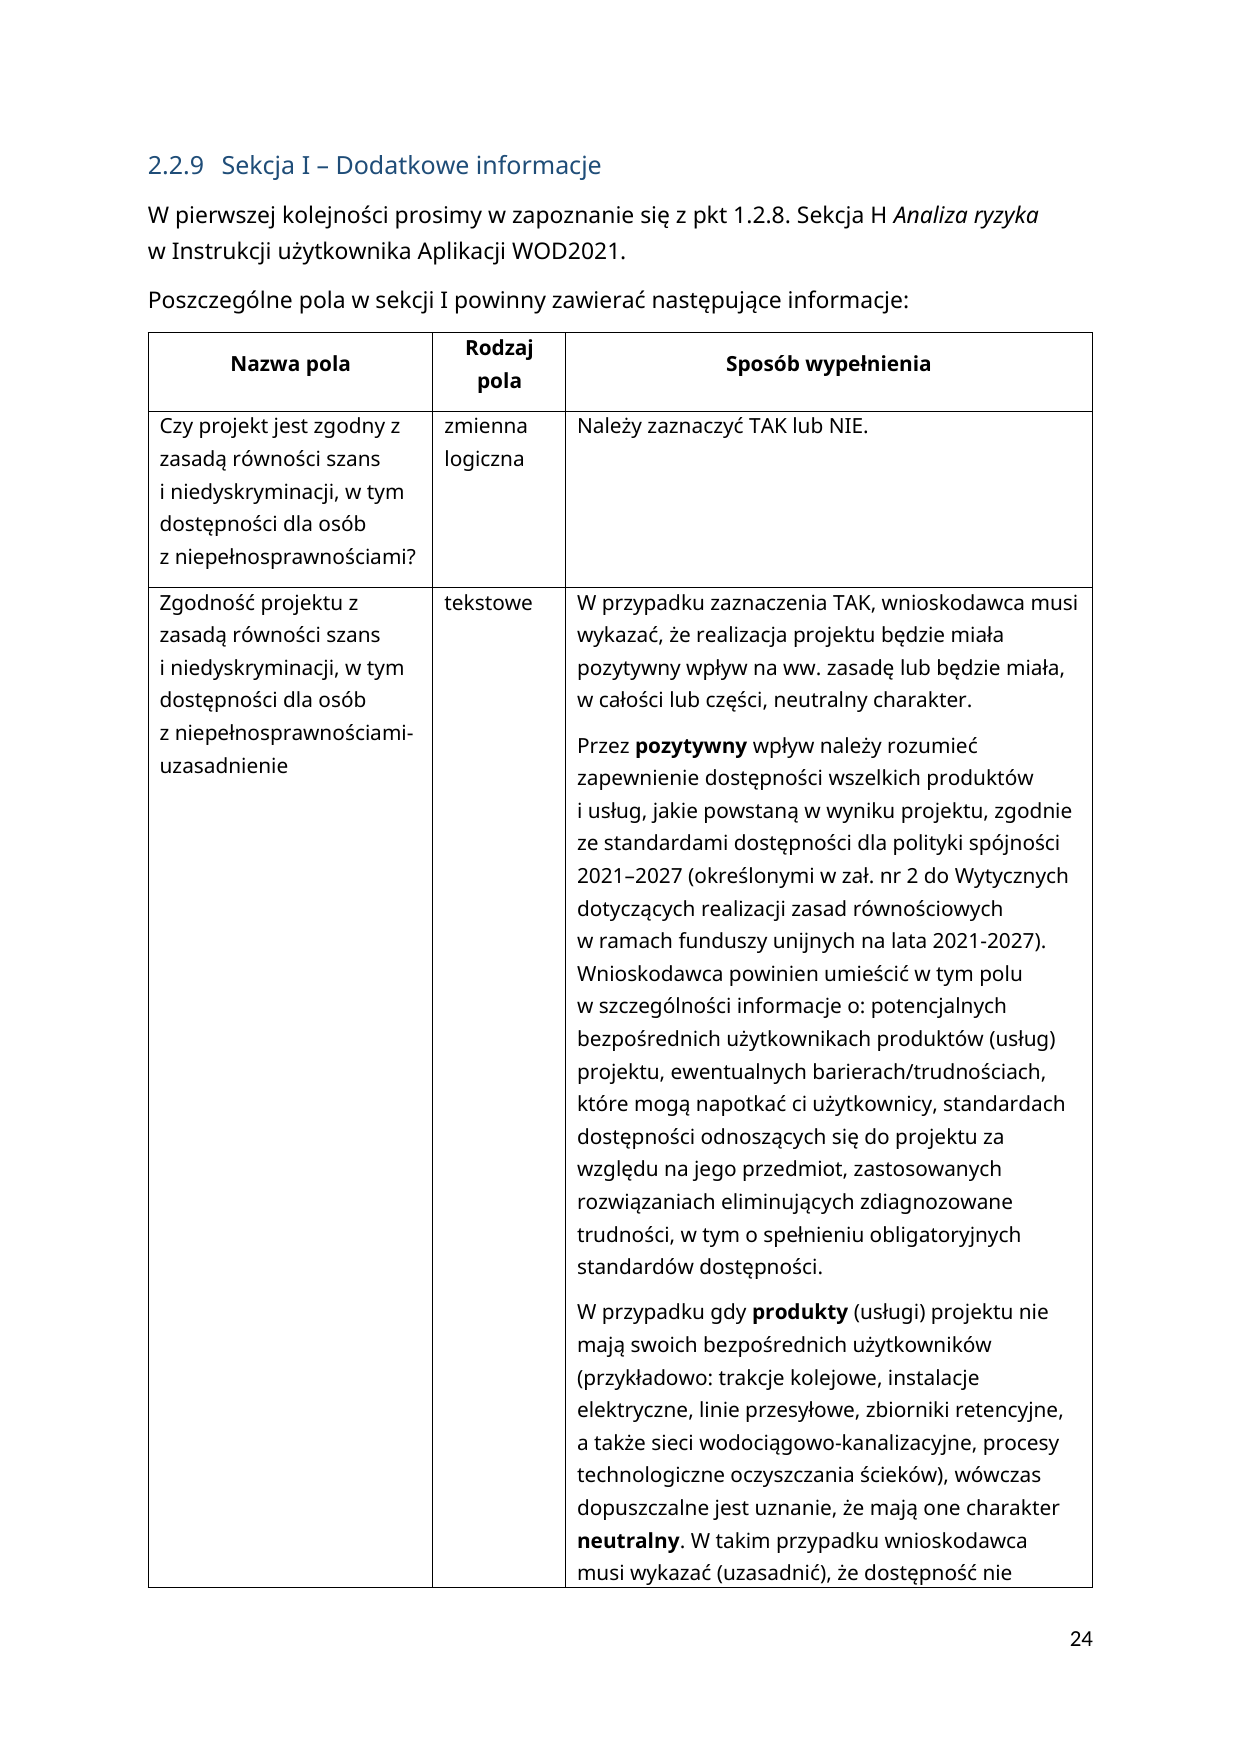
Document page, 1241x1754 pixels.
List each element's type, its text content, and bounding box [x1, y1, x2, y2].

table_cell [149, 588, 432, 1587]
table_cell tekstowe [433, 588, 565, 1587]
table_cell zmienna logiczna [433, 412, 565, 587]
table_cell Czy projekt jest zgodny z zasadą równości szans i niedyskryminacji, w tym dostępności dla osób z niepełnosprawnościami? [149, 412, 432, 587]
table_header Rodzaj pola [433, 333, 565, 411]
table_cell Należy zaznaczyć TAK lub NIE. [566, 412, 1092, 587]
text W pierwszej kolejności prosimy w zapoznanie się z pkt 1.2.8. Sekcja H Analiza ryzyka w Instrukcji użytkownika Aplikacji WOD2021. [148, 199, 1093, 266]
text Poszczególne pola w sekcji I powinny zawierać następujące informacje: [148, 284, 1093, 315]
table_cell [566, 588, 1092, 1587]
subtitle 2.2.9 Sekcja I – Dodatkowe informacje [148, 148, 1093, 182]
table_header Sposób wypełnienia [566, 333, 1092, 411]
table_header Nazwa pola [149, 333, 432, 411]
